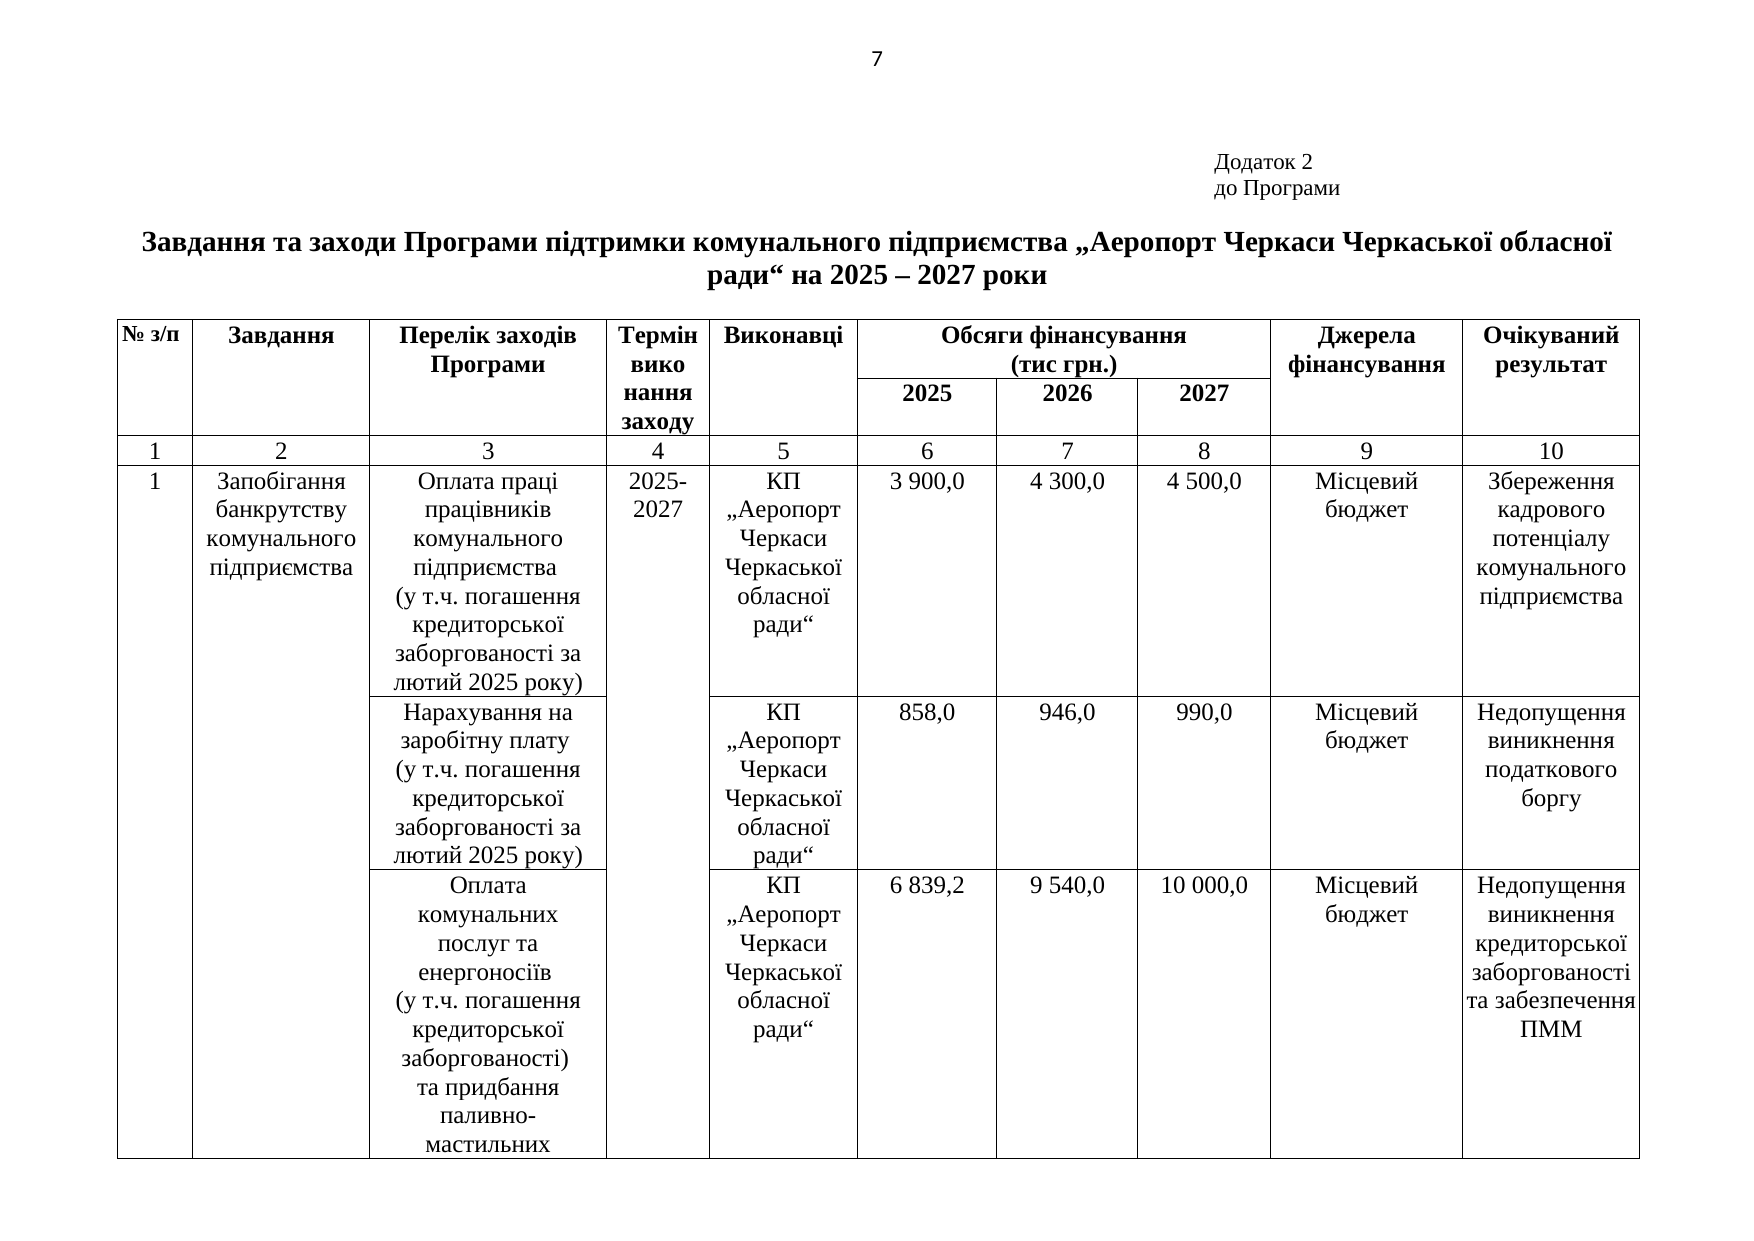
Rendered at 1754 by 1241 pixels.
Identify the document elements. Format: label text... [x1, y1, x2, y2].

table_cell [1463, 870, 1639, 1158]
table_header Обсяги фінансування (тис грн.) [858, 320, 1270, 377]
table_cell Нарахування на заробітну плату (у т.ч. погашення кредиторської заборгованості за лютий 2025 року) [370, 697, 606, 869]
table_cell Збереження кадрового потенціалу комунального підприємства [1463, 466, 1639, 696]
table_cell КП „Аеропорт Черкаси Черкаської обласної ради“ [710, 466, 857, 696]
table_header Очікуваний результат [1463, 320, 1639, 435]
table_cell КП „Аеропорт Черкаси Черкаської обласної ради“ [710, 697, 857, 869]
table_cell 9 [1271, 436, 1462, 465]
table_cell Місцевий бюджет [1271, 697, 1462, 869]
table_cell Запобігання банкрутству комунального підприємства [193, 466, 369, 1158]
table_cell 2025 [858, 379, 996, 435]
table_cell 2025-2027 [607, 466, 709, 1158]
table_cell 7 [997, 436, 1137, 465]
table_header № з/п [118, 320, 192, 435]
table_header Джерела фінансування [1271, 320, 1462, 435]
table_header Виконавці [710, 320, 857, 435]
table_cell 1 [118, 436, 192, 465]
table_cell Недопущення виникнення податкового боргу [1463, 697, 1639, 869]
table_cell 3 900,0 [858, 466, 996, 696]
table_cell 1 [118, 466, 192, 1158]
table_cell 4 [607, 436, 709, 465]
table_cell 4 500,0 [1138, 466, 1270, 696]
table_cell 6 [858, 436, 996, 465]
table_cell 990,0 [1138, 697, 1270, 869]
table_cell 2027 [1138, 379, 1270, 435]
table_header Термін вико нання заходу [607, 320, 709, 435]
table_cell Місцевий бюджет [1271, 870, 1462, 1158]
table_cell 9 540,0 [997, 870, 1137, 1158]
table_cell Оплата комунальних послуг та енергоносіїв (у т.ч. погашення кредиторської заборгованості) та придбання паливно-мастильних матеріалів [370, 870, 606, 1158]
table_cell 8 [1138, 436, 1270, 465]
table_cell 5 [710, 436, 857, 465]
table_cell 2 [193, 436, 369, 465]
table_cell 2026 [997, 379, 1137, 435]
table_cell 4 300,0 [997, 466, 1137, 696]
table_header Додаток 2 до Програми [1203, 148, 1617, 215]
table_cell Оплата праці працівників комунального підприємства (у т.ч. погашення кредиторської заборгованості за лютий 2025 року) [370, 466, 606, 696]
table_cell Місцевий бюджет [1271, 466, 1462, 696]
table_header Перелік заходів Програми [370, 320, 606, 435]
table_cell 6 839,2 [858, 870, 996, 1158]
table_cell 858,0 [858, 697, 996, 869]
table_header Завдання [193, 320, 369, 435]
table_cell 946,0 [997, 697, 1137, 869]
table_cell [710, 870, 857, 1158]
text Завдання та заходи Програми підтримки комунального підприємства „Аеропорт Черкаси Черкаської обласної ради“ на 2025 – 2027 роки [118, 224, 1636, 319]
table_cell 10 000,0 [1138, 870, 1270, 1158]
table_cell 3 [370, 436, 606, 465]
table_cell 10 [1463, 436, 1639, 465]
